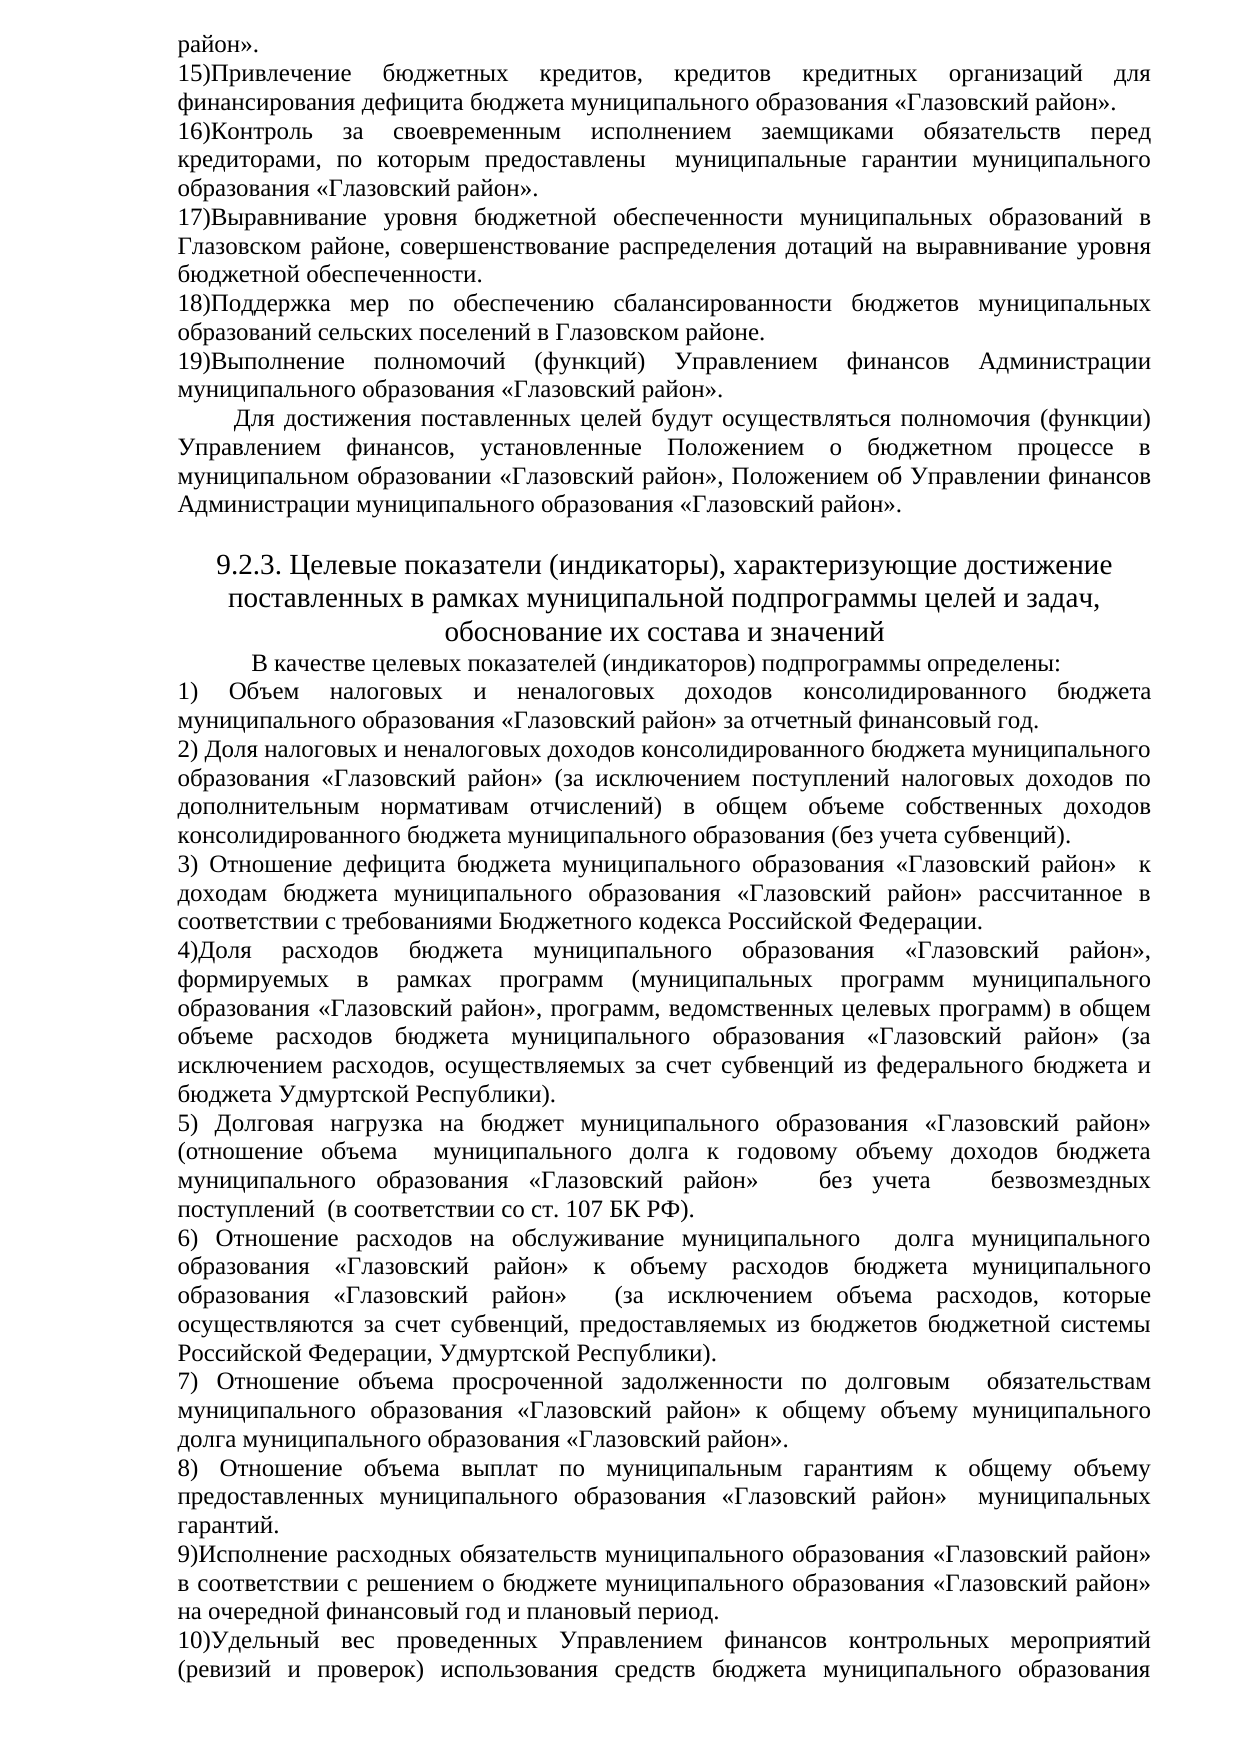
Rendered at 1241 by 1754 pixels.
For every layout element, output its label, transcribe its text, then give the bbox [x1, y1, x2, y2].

text 2) Доля налоговых и неналоговых доходов консолидированного бюджета муниципального образования «Глазовский район» (за исключением поступлений налоговых доходов по дополнительным нормативам отчислений) в общем объеме собственных доходов консолидированного бюджета муниципального образования (без учета субвенций). [177, 734, 1152, 849]
text 9.2.3. Целевые показатели (индикаторы), характеризующие достижение поставленных в рамках муниципальной подпрограммы целей и задач, обоснование их состава и значений [177, 547, 1152, 648]
text 18)Поддержка мер по обеспечению сбалансированности бюджетов муниципальных образований сельских поселений в Глазовском районе. [177, 288, 1152, 346]
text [177, 1625, 1152, 1683]
text 19)Выполнение полномочий (функций) Управлением финансов Администрации муниципального образования «Глазовский район». [177, 346, 1152, 403]
text 15)Привлечение бюджетных кредитов, кредитов кредитных организаций для финансирования дефицита бюджета муниципального образования «Глазовский район». [177, 58, 1152, 116]
text 4)Доля расходов бюджета муниципального образования «Глазовский район», формируемых в рамках программ (муниципальных программ муниципального образования «Глазовский район», программ, ведомственных целевых программ) в общем объеме расходов бюджета муниципального образования «Глазовский район» (за исключением расходов, осуществляемых за счет субвенций из федерального бюджета и бюджета Удмуртской Республики). [177, 935, 1152, 1108]
text 1) Объем налоговых и неналоговых доходов консолидированного бюджета муниципального образования «Глазовский район» за отчетный финансовый год. [177, 676, 1152, 734]
text 8) Отношение объема выплат по муниципальным гарантиям к общему объему предоставленных муниципального образования «Глазовский район» муниципальных гарантий. [177, 1453, 1152, 1539]
text 7) Отношение объема просроченной задолженности по долговым обязательствам муниципального образования «Глазовский район» к общему объему муниципального долга муниципального образования «Глазовский район». [177, 1366, 1152, 1453]
text 9)Исполнение расходных обязательств муниципального образования «Глазовский район» в соответствии с решением о бюджете муниципального образования «Глазовский район» на очередной финансовый год и плановый период. [177, 1539, 1152, 1625]
text Для достижения поставленных целей будут осуществляться полномочия (функции) Управлением финансов, установленные Положением о бюджетном процессе в муниципальном образовании «Глазовский район», Положением об Управлении финансов Администрации муниципального образования «Глазовский район». [177, 403, 1152, 518]
text 3) Отношение дефицита бюджета муниципального образования «Глазовский район» к доходам бюджета муниципального образования «Глазовский район» рассчитанное в соответствии с требованиями Бюджетного кодекса Российской Федерации. [177, 849, 1152, 935]
text 16)Контроль за своевременным исполнением заемщиками обязательств перед кредиторами, по которым предоставлены муниципальные гарантии муниципального образования «Глазовский район». [177, 116, 1152, 202]
text В качестве целевых показателей (индикаторов) подпрограммы определены: [177, 648, 1152, 676]
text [177, 29, 1152, 58]
text 17)Выравнивание уровня бюджетной обеспеченности муниципальных образований в Глазовском районе, совершенствование распределения дотаций на выравнивание уровня бюджетной обеспеченности. [177, 202, 1152, 288]
text 6) Отношение расходов на обслуживание муниципального долга муниципального образования «Глазовский район» к объему расходов бюджета муниципального образования «Глазовский район» (за исключением объема расходов, которые осуществляются за счет субвенций, предоставляемых из бюджетов бюджетной системы Российской Федерации, Удмуртской Республики). [177, 1223, 1152, 1366]
text 5) Долговая нагрузка на бюджет муниципального образования «Глазовский район» (отношение объема муниципального долга к годовому объему доходов бюджета муниципального образования «Глазовский район» без учета безвозмездных поступлений (в соответствии со ст. 107 БК РФ). [177, 1108, 1152, 1223]
